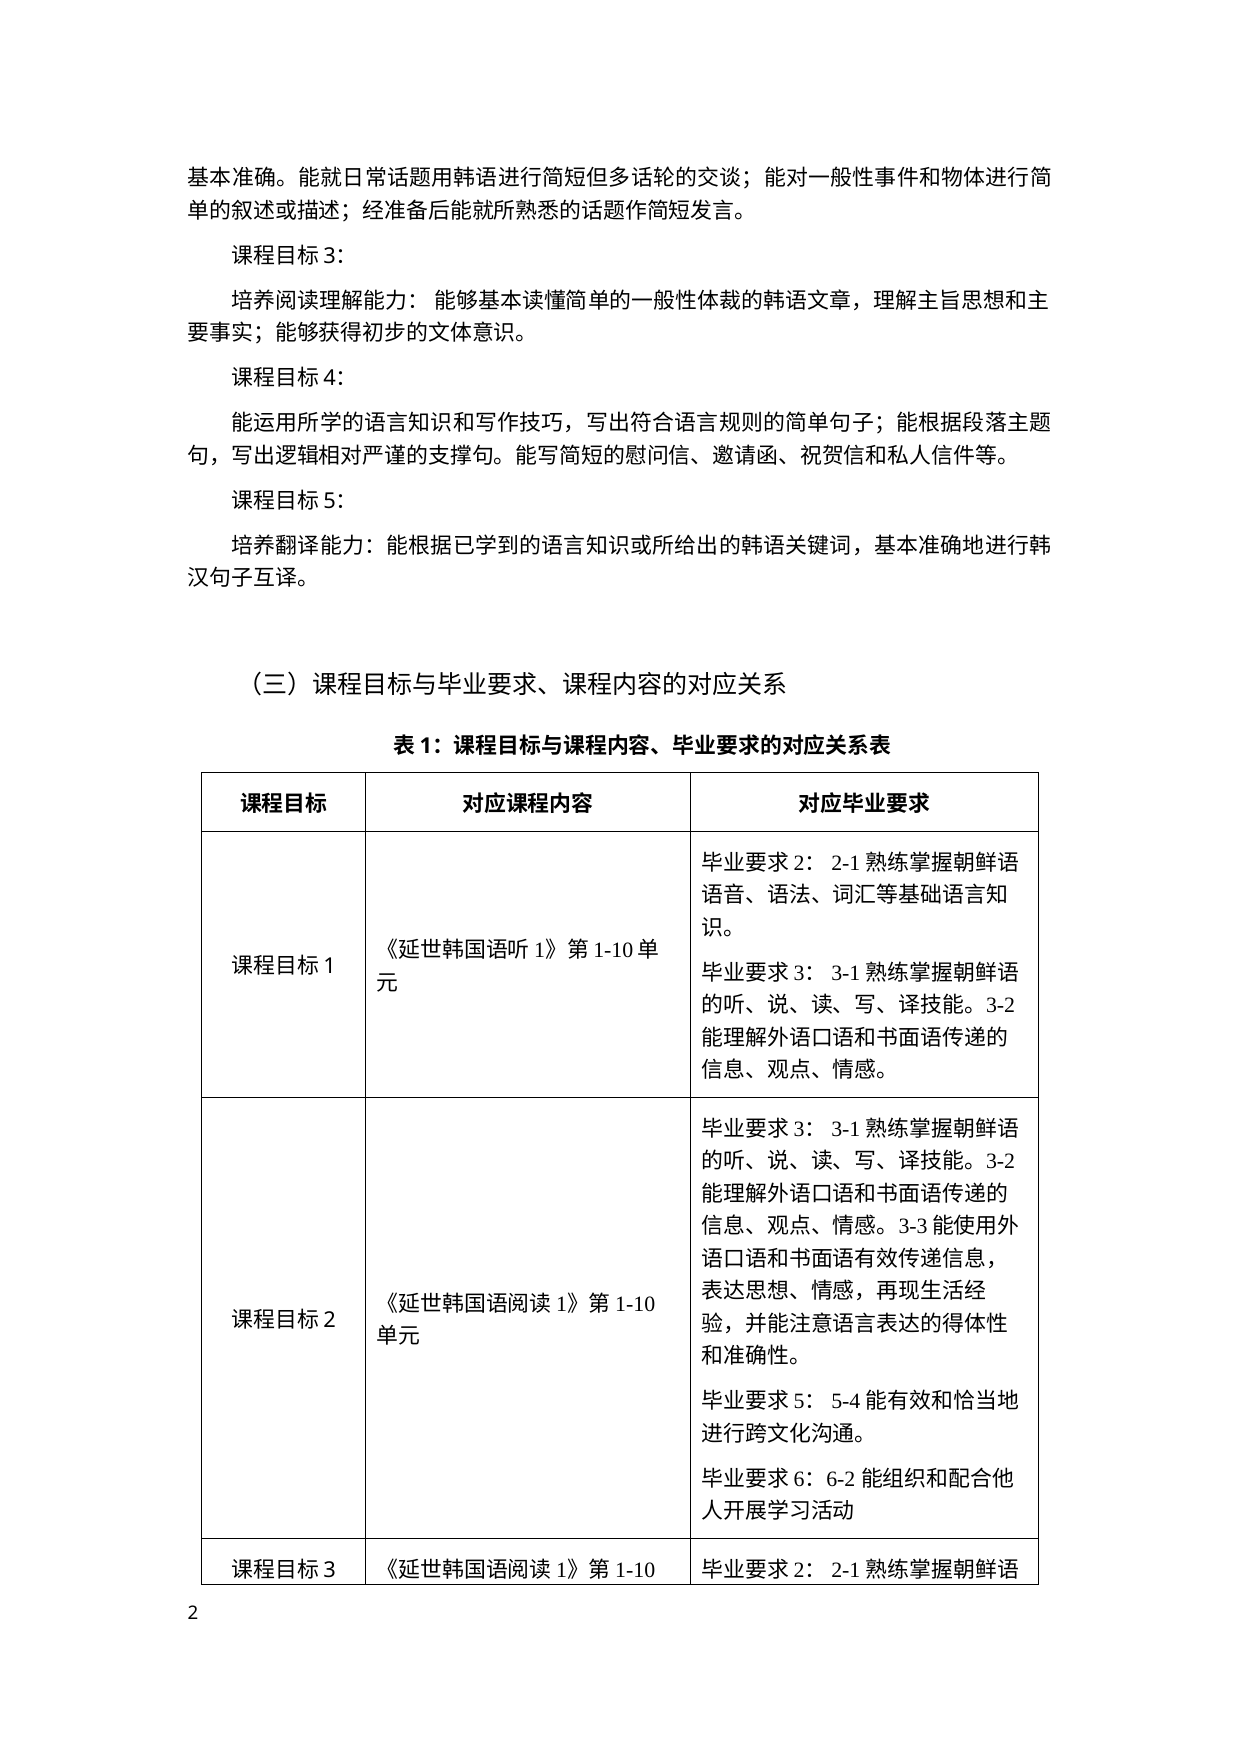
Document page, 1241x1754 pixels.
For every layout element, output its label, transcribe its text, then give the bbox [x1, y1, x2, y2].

text 表1：课程目标与课程内容、毕业要求的对应关系表 [187, 727, 1053, 760]
text 课程目标5： [187, 482, 1053, 515]
table_cell 课程目标1 [202, 832, 365, 1097]
table_header 对应课程内容 [366, 773, 690, 831]
table_cell 《延世韩国语听1》第1-10单元 [366, 832, 690, 1097]
text 培养阅读理解能力： 能够基本读懂简单的一般性体裁的韩语文章，理解主旨思想和主要事实；能够获得初步的文体意识。 [187, 282, 1053, 347]
table_cell 课程目标3 [202, 1539, 365, 1584]
table_cell 毕业要求2： 2-1 熟练掌握朝鲜语语音、语法、词汇等基础语言知识。 毕业要求3： 3-1 熟练掌握朝鲜语的听、说、读、写、译技能。3-2 能理解外语口语和书面语传递的信息、观点、情感。 [691, 832, 1038, 1097]
text 能运用所学的语言知识和写作技巧，写出符合语言规则的简单句子；能根据段落主题句，写出逻辑相对严谨的支撑句。能写简短的慰问信、邀请函、祝贺信和私人信件等。 [187, 405, 1053, 470]
text 课程目标3： [187, 237, 1053, 270]
text 课程目标4： [187, 360, 1053, 392]
table_cell 《延世韩国语阅读1》第1-10单元 [366, 1539, 690, 1584]
table_header 课程目标 [202, 773, 365, 831]
table_cell 毕业要求3： 3-1 熟练掌握朝鲜语的听、说、读、写、译技能。3-2 能理解外语口语和书面语传递的信息、观点、情感。3-3能使用外语口语和书面语有效传递信息，表达思想、情感，再现生活经验，并能注意语言表达的得体性和准确性。 毕业要求5： 5-4 能有效和恰当地进行跨文化沟通。 毕业要求6：6-2 能组织和配合他人开展学习活动 [691, 1098, 1038, 1538]
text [187, 160, 1053, 225]
text 培养翻译能力：能根据已学到的语言知识或所给出的韩语关键词，基本准确地进行韩汉句子互译。 [187, 527, 1053, 592]
table_cell 《延世韩国语阅读1》第1-10单元 [366, 1098, 690, 1538]
table_header 对应毕业要求 [691, 773, 1038, 831]
table_cell 课程目标2 [202, 1098, 365, 1538]
text （三）课程目标与毕业要求、课程内容的对应关系 [187, 650, 1053, 715]
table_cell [691, 1539, 1038, 1584]
